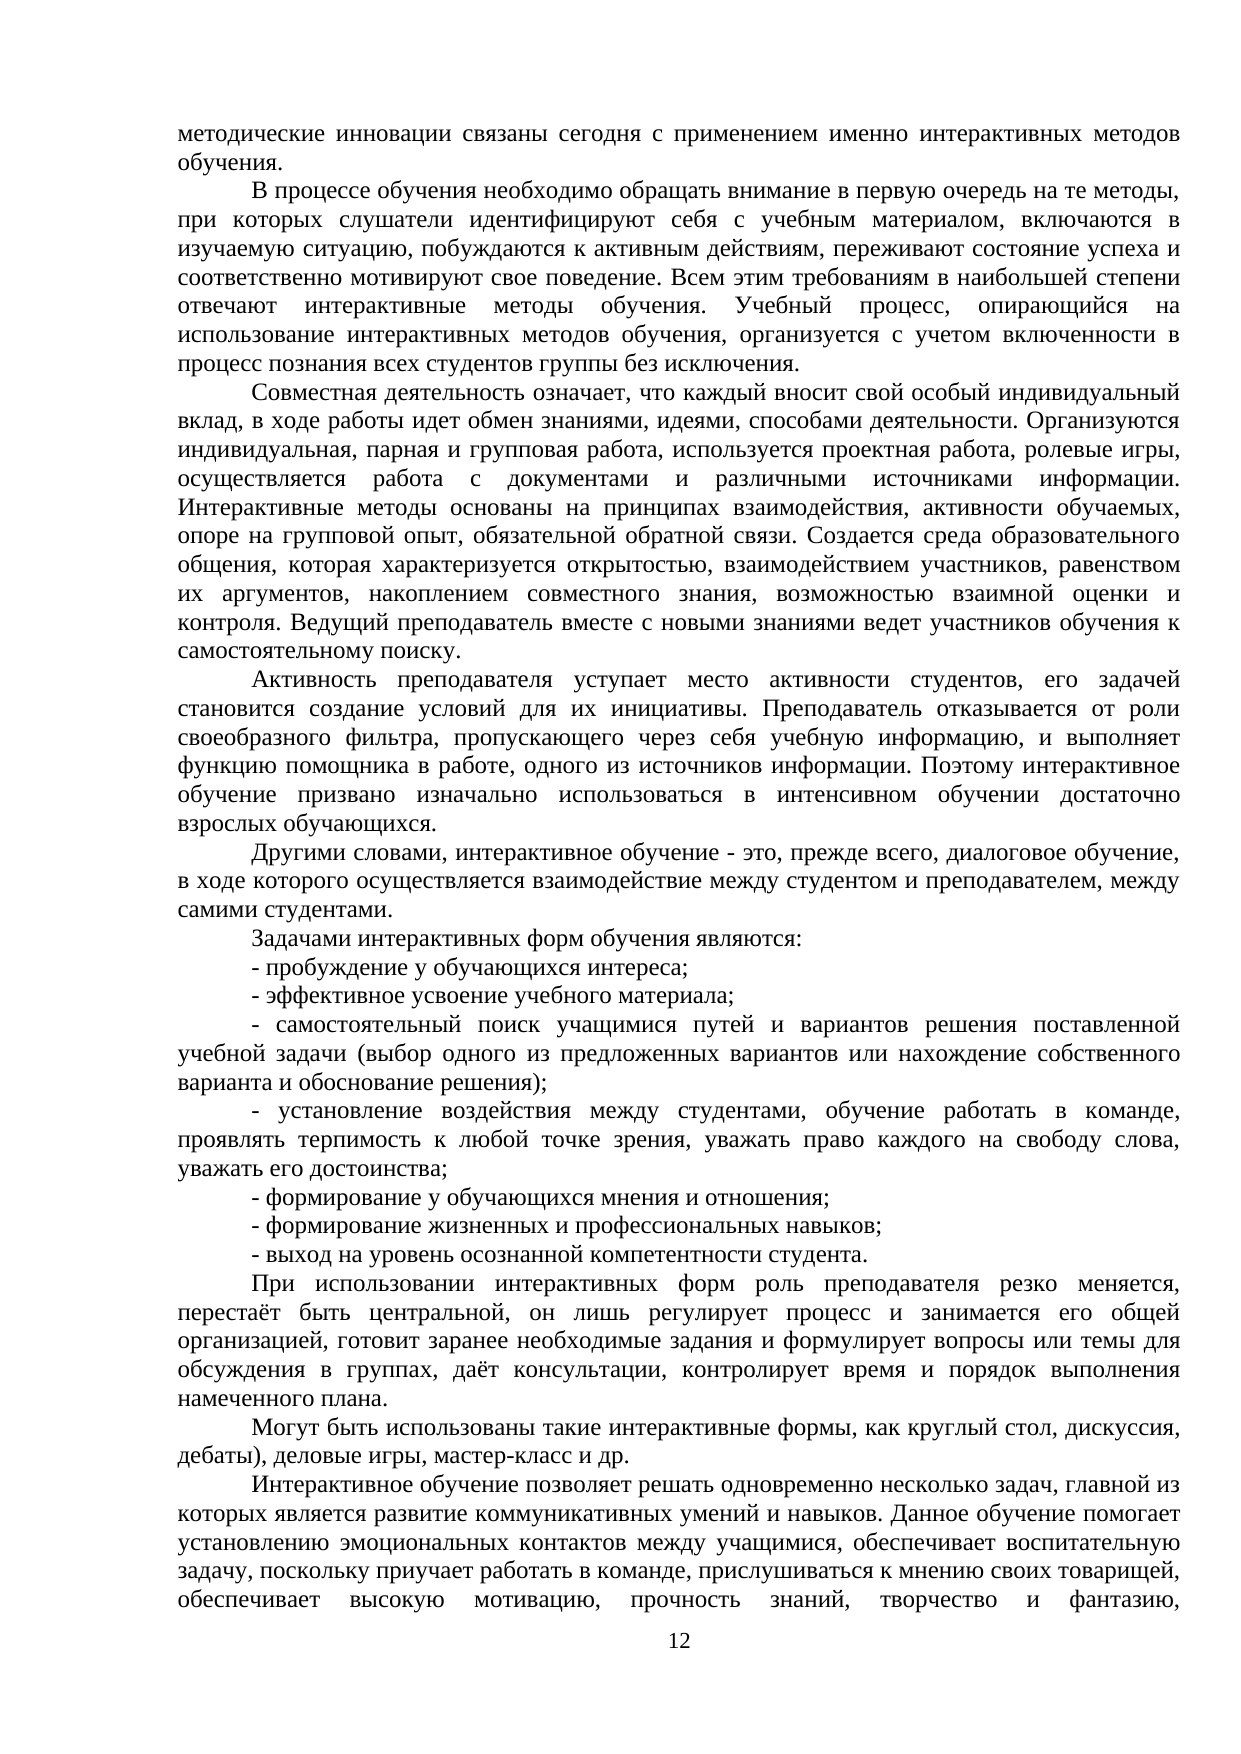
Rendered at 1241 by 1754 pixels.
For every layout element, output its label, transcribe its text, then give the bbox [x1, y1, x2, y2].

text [177, 1469, 1181, 1613]
text - формирование жизненных и профессиональных навыков; [177, 1211, 1181, 1239]
text - формирование у обучающихся мнения и отношения; [177, 1182, 1181, 1211]
text Совместная деятельность означает, что каждый вносит свой особый индивидуальный вклад, в ходе работы идет обмен знаниями, идеями, способами деятельности. Организуются индивидуальная, парная и групповая работа, используется проектная работа, ролевые игры, осуществляется работа с документами и различными источниками информации. Интерактивные методы основаны на принципах взаимодействия, активности обучаемых, опоре на групповой опыт, обязательной обратной связи. Создается среда образовательного общения, которая характеризуется открытостью, взаимодействием участников, равенством их аргументов, накоплением совместного знания, возможностью взаимной оценки и контроля. Ведущий преподаватель вместе с новыми знаниями ведет участников обучения к самостоятельному поиску. [177, 377, 1181, 664]
text В процессе обучения необходимо обращать внимание в первую очередь на те методы, при которых слушатели идентифицируют себя с учебным материалом, включаются в изучаемую ситуацию, побуждаются к активным действиям, переживают состояние успеха и соответственно мотивируют свое поведение. Всем этим требованиям в наибольшей степени отвечают интерактивные методы обучения. Учебный процесс, опирающийся на использование интерактивных методов обучения, организуется с учетом включенности в процесс познания всех студентов группы без исключения. [177, 176, 1181, 377]
text - самостоятельный поиск учащимися путей и вариантов решения поставленной учебной задачи (выбор одного из предложенных вариантов или нахождение собственного варианта и обоснование решения); [177, 1009, 1181, 1096]
text Задачами интерактивных форм обучения являются: [177, 923, 1181, 952]
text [177, 118, 1181, 176]
text - установление воздействия между студентами, обучение работать в команде, проявлять терпимость к любой точке зрения, уважать право каждого на свободу слова, уважать его достоинства; [177, 1096, 1181, 1182]
text При использовании интерактивных форм роль преподавателя резко меняется, перестаёт быть центральной, он лишь регулирует процесс и занимается его общей организацией, готовит заранее необходимые задания и формулирует вопросы или темы для обсуждения в группах, даёт консультации, контролирует время и порядок выполнения намеченного плана. [177, 1268, 1181, 1412]
text - пробуждение у обучающихся интереса; [177, 952, 1181, 981]
text Могут быть использованы такие интерактивные формы, как круглый стол, дискуссия, дебаты), деловые игры, мастер-класс и др. [177, 1412, 1181, 1469]
text - эффективное усвоение учебного материала; [177, 981, 1181, 1009]
text Другими словами, интерактивное обучение - это, прежде всего, диалоговое обучение, в ходе которого осуществляется взаимодействие между студентом и преподавателем, между самими студентами. [177, 837, 1181, 923]
text Активность преподавателя уступает место активности студентов, его задачей становится создание условий для их инициативы. Преподаватель отказывается от роли своеобразного фильтра, пропускающего через себя учебную информацию, и выполняет функцию помощника в работе, одного из источников информации. Поэтому интерактивное обучение призвано изначально использоваться в интенсивном обучении достаточно взрослых обучающихся. [177, 664, 1181, 837]
text - выход на уровень осознанной компетентности студента. [177, 1239, 1181, 1268]
